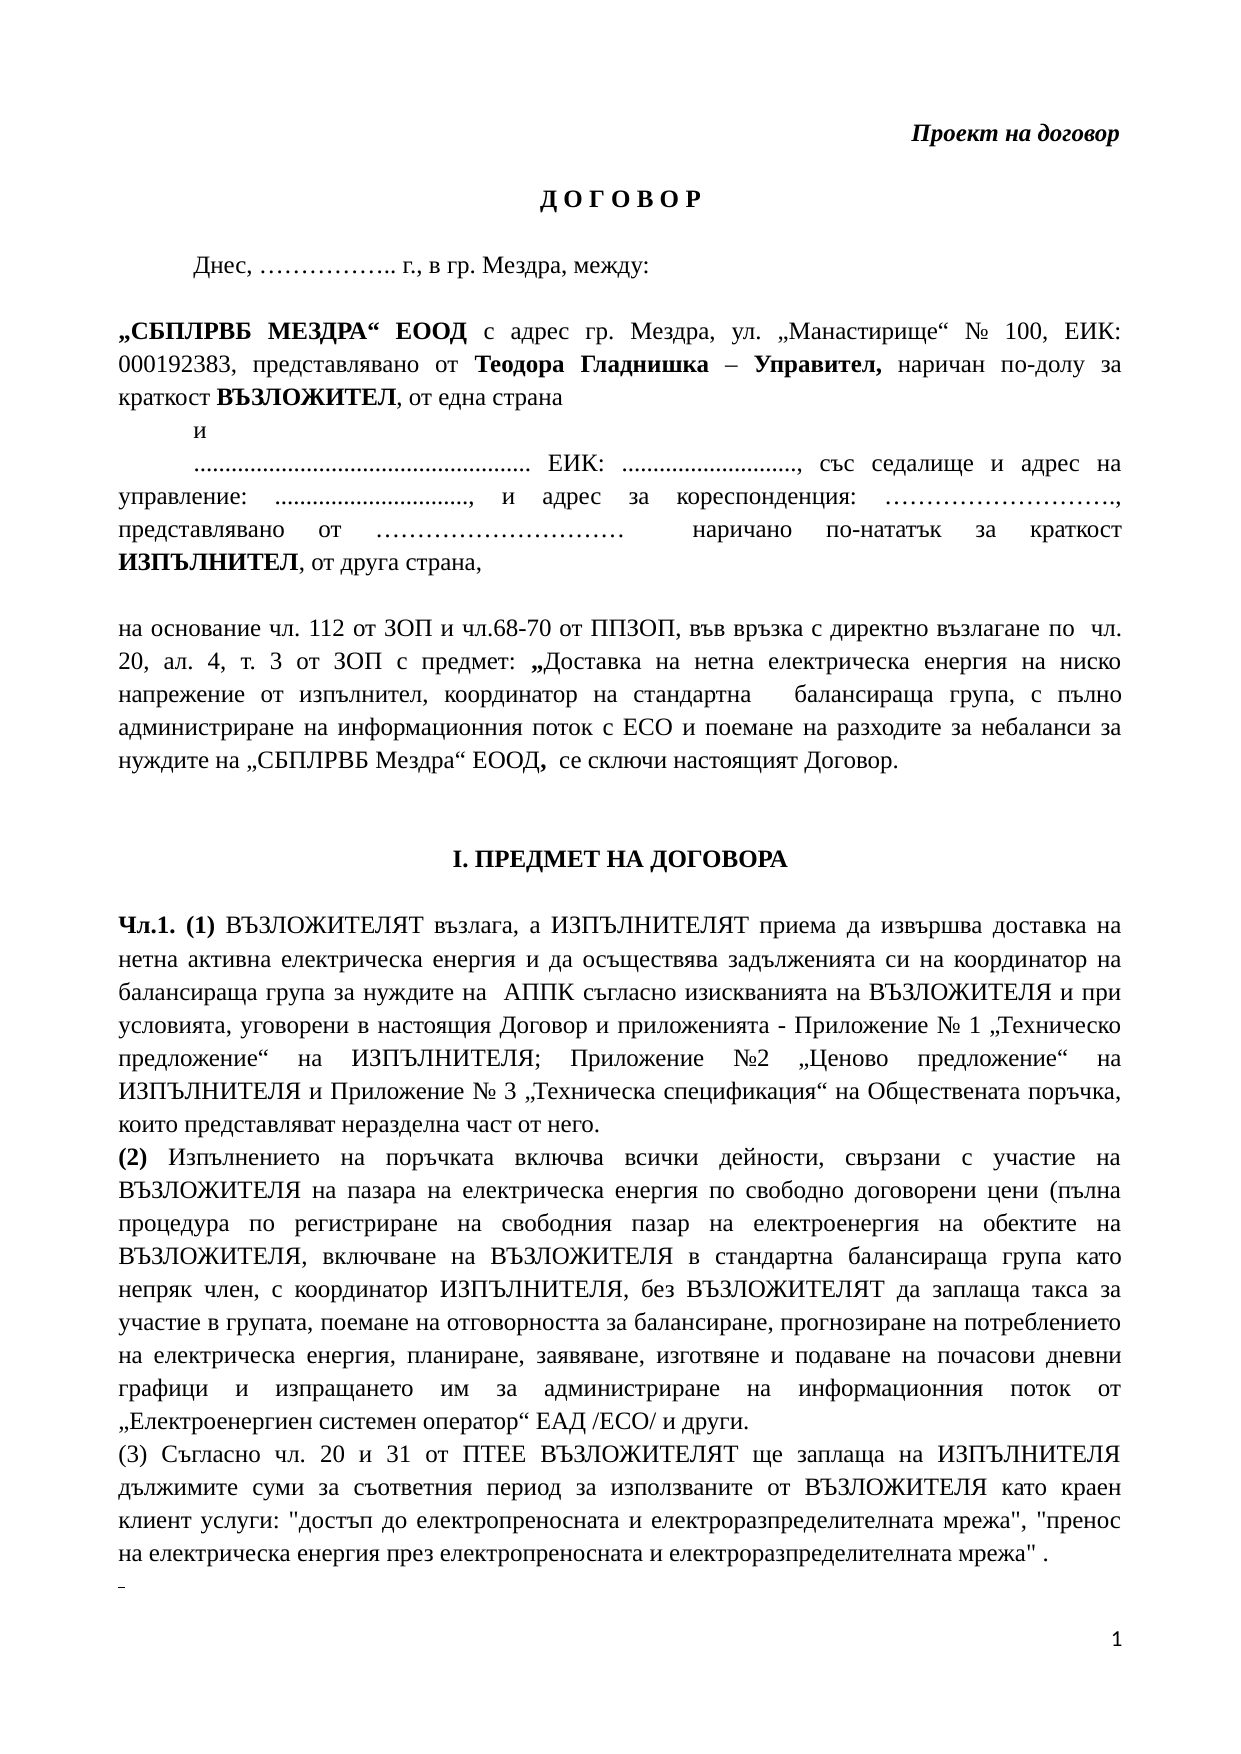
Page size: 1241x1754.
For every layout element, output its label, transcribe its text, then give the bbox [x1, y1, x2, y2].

text I. ПРЕДМЕТ НА ДОГОВОРА [118, 844, 1122, 873]
text и [118, 415, 1122, 444]
text Проект на договор [118, 118, 1122, 147]
text (3) Съгласно чл. 20 и 31 от ПТЕЕ ВЪЗЛОЖИТЕЛЯТ ще заплаща на ИЗПЪЛНИТЕЛЯ дължимите суми за съответния период за използваните от ВЪЗЛОЖИТЕЛЯ като краен клиент услуги: "достъп до електропреносната и електроразпределителната мрежа", "пренос на електрическа енергия през електропреносната и електроразпределителната мрежа" . [118, 1439, 1122, 1567]
text Чл.1. (1) ВЪЗЛОЖИТЕЛЯТ възлага, а ИЗПЪЛНИТЕЛЯТ приема да извършва доставка на нетна активна електрическа енергия и да осъществява задълженията си на координатор на балансираща група за нуждите на АППК съгласно изискванията на ВЪЗЛОЖИТЕЛЯ и при условията, уговорени в настоящия Договор и приложенията - Приложение № 1 „Техническо предложение“ на ИЗПЪЛНИТЕЛЯ; Приложение №2 „Ценово предложение“ на ИЗПЪЛНИТЕЛЯ и Приложение № 3 „Техническа спецификация“ на Обществената поръчка, които представляват неразделна част от него. [118, 911, 1122, 1137]
text „СБПЛРВБ МЕЗДРА“ ЕООД с адрес гр. Мездра, ул. „Манастирище“ № 100, ЕИК: 000192383, представлявано от Теодора Гладнишка – Управител, наричан по-долу за краткост ВЪЗЛОЖИТЕЛ, от една страна [118, 316, 1122, 411]
text на основание чл. 112 от ЗОП и чл.68-70 от ППЗОП, във връзка с директно възлагане по чл. 20, ал. 4, т. 3 от ЗОП с предмет: „Доставка на нетна електрическа енергия на ниско напрежение от изпълнител, координатор на стандартна балансираща група, с пълно администриране на информационния поток с ЕСО и поемане на разходите за небаланси за нуждите на „СБПЛРВБ Мездра“ ЕООД, се сключи настоящият Договор. [118, 613, 1122, 774]
text Д О Г О В О Р [118, 184, 1122, 213]
text ...................................................... ЕИК: ............................, със седалище и адрес на управление: ..............................., и адрес за кореспонденция: ………………………., представлявано от ………………………… наричано по-нататък за краткост ИЗПЪЛНИТЕЛ, от друга страна, [118, 448, 1122, 576]
text (2) Изпълнението на поръчката включва всички дейности, свързани с участие на ВЪЗЛОЖИТЕЛЯ на пазара на електрическа енергия по свободно договорени цени (пълна процедура по регистриране на свободния пазар на електроенергия на обектите на ВЪЗЛОЖИТЕЛЯ, включване на ВЪЗЛОЖИТЕЛЯ в стандартна балансираща група като непряк член, с координатор ИЗПЪЛНИТЕЛЯ, без ВЪЗЛОЖИТЕЛЯТ да заплаща такса за участие в групата, поемане на отговорността за балансиране, прогнозиране на потреблението на електрическа енергия, планиране, заявяване, изготвяне и подаване на почасови дневни графици и изпращането им за администриране на информационния поток от „Електроенергиен системен оператор“ ЕАД /ЕСО/ и други. [118, 1142, 1122, 1435]
text Днес, …………….. г., в гр. Мездра, между: [118, 250, 1122, 279]
